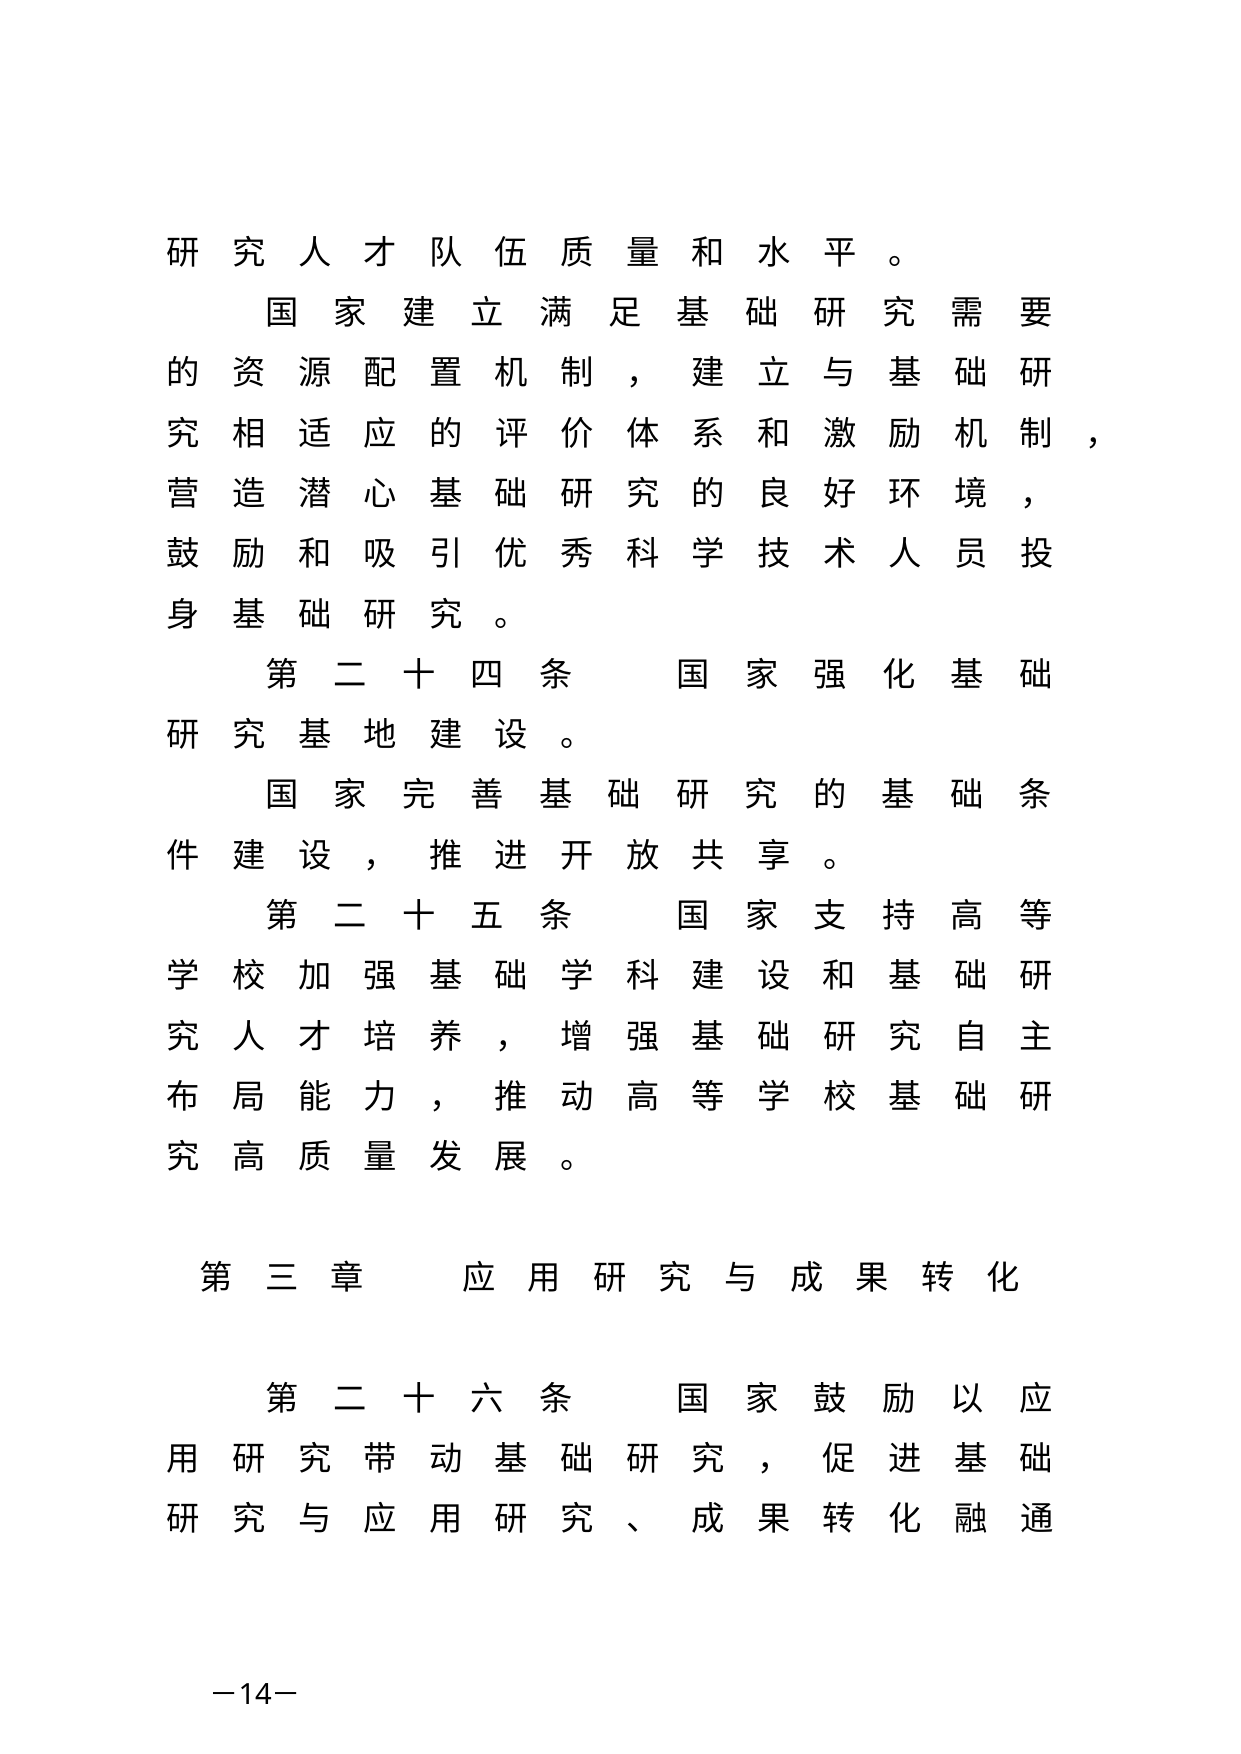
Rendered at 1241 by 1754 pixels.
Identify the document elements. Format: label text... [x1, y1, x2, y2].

text 国家完善基础研究的基础条件建设，推进开放共享。 [167, 762, 1085, 883]
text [167, 219, 1085, 280]
text 第二十五条 国家支持高等学校加强基础学科建设和基础研究人才培养，增强基础研究自主布局能力，推动高等学校基础研究高质量发展。 [167, 883, 1085, 1184]
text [167, 1365, 1085, 1546]
text 国家建立满足基础研究需要的资源配置机制，建立与基础研究相适应的评价体系和激励机制，营造潜心基础研究的良好环境，鼓励和吸引优秀科学技术人员投身基础研究。 [167, 280, 1085, 642]
text 第三章 应用研究与成果转化 [167, 1245, 1085, 1305]
text 第二十四条 国家强化基础研究基地建设。 [167, 642, 1085, 762]
